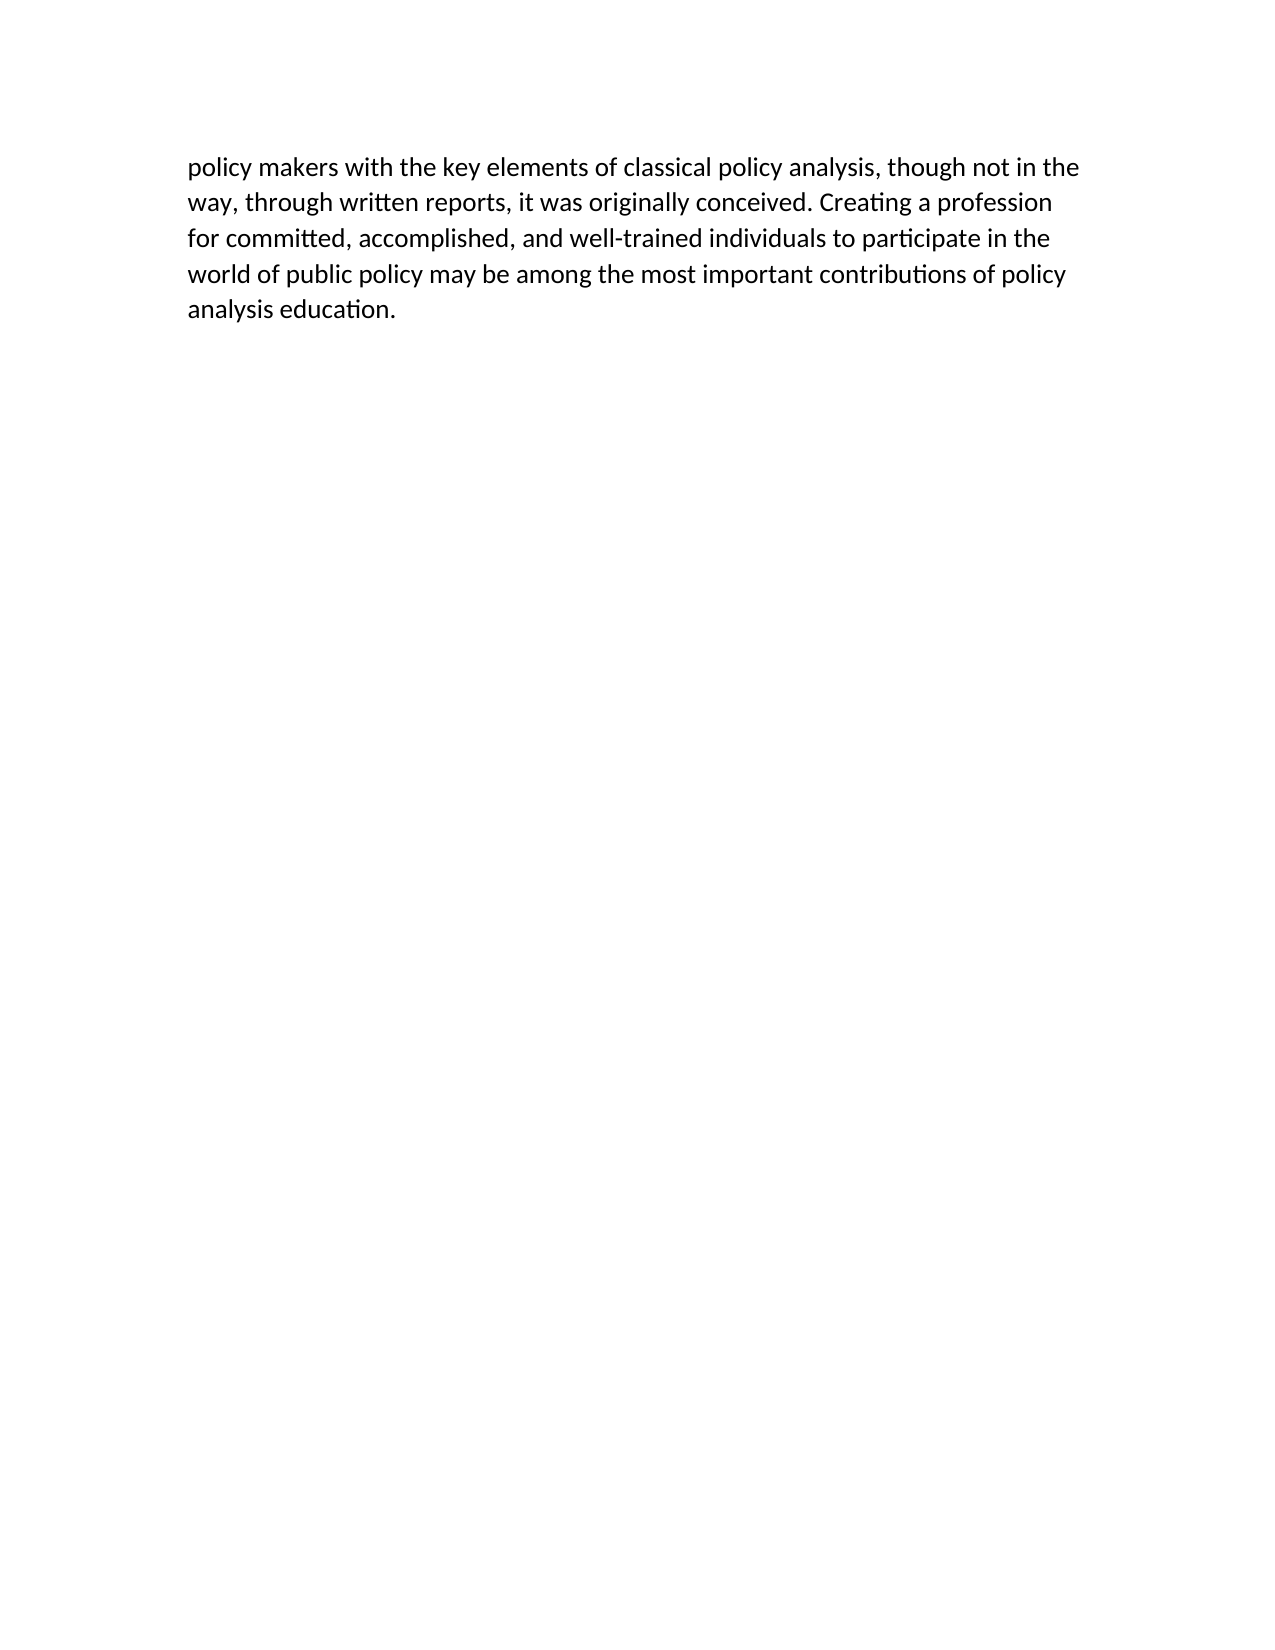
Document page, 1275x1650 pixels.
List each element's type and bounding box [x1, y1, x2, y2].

text [187, 150, 1087, 326]
